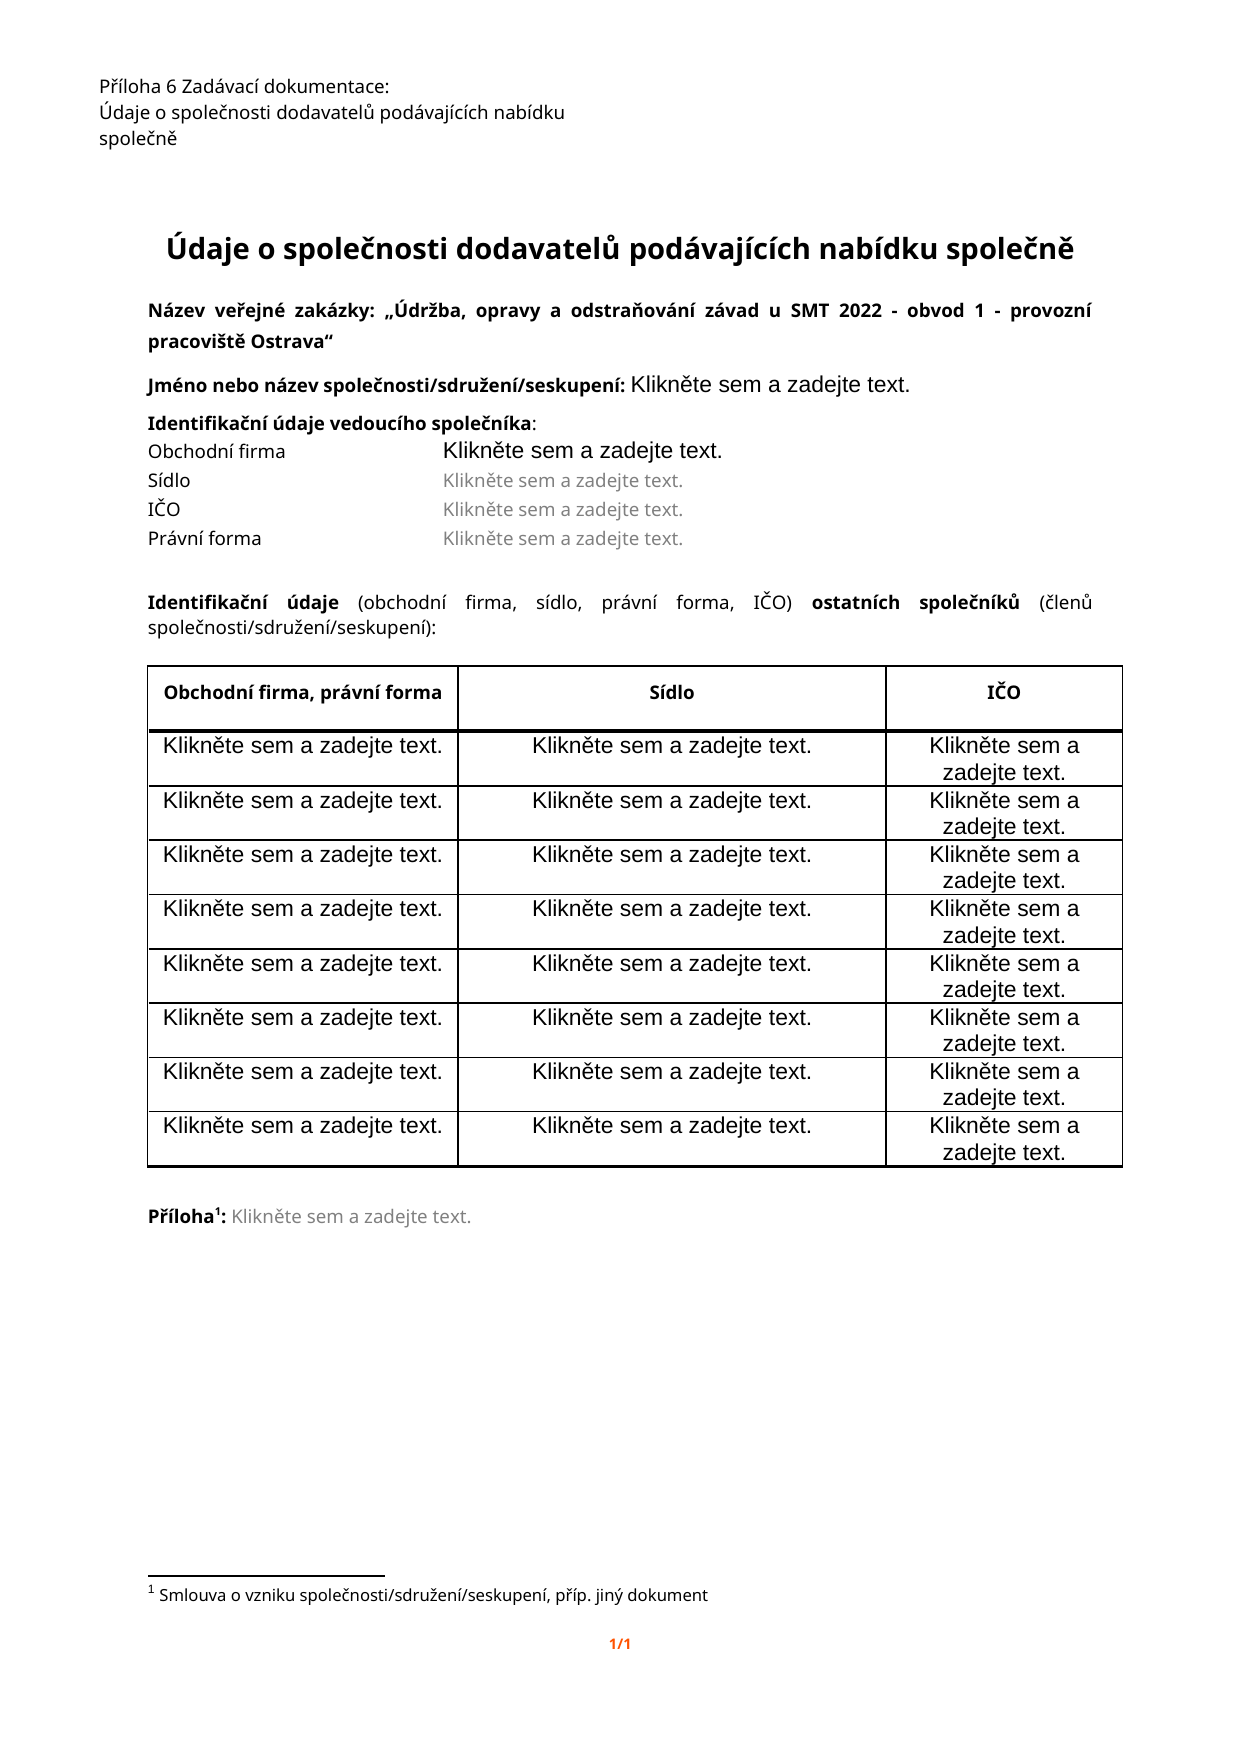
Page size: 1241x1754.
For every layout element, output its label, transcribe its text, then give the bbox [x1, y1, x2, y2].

text Sídlo [148, 465, 1093, 494]
text Název veřejné zakázky: „Údržba, opravy a odstraňování závad u SMT 2022 - obvod 1 - provozní pracoviště Ostrava“ [148, 293, 1093, 355]
title Údaje o společnosti dodavatelů podávajících nabídku společně [148, 228, 1093, 268]
table_header Obchodní firma, právní forma [148, 667, 457, 729]
table_header Sídlo [459, 667, 885, 729]
text Identifikační údaje (obchodní firma, sídlo, právní forma, IČO) ostatních společníků (členů společnosti/sdružení/seskupení): [148, 590, 1093, 640]
text Právní forma [148, 523, 1093, 552]
text Jméno nebo název společnosti/sdružení/seskupení: [148, 367, 1093, 398]
text IČO [148, 494, 1093, 523]
text Identifikační údaje vedoucího společníka: [148, 411, 1093, 436]
text Obchodní firma [148, 436, 1093, 465]
text Příloha: [148, 1203, 1093, 1228]
table_header IČO [887, 667, 1122, 729]
